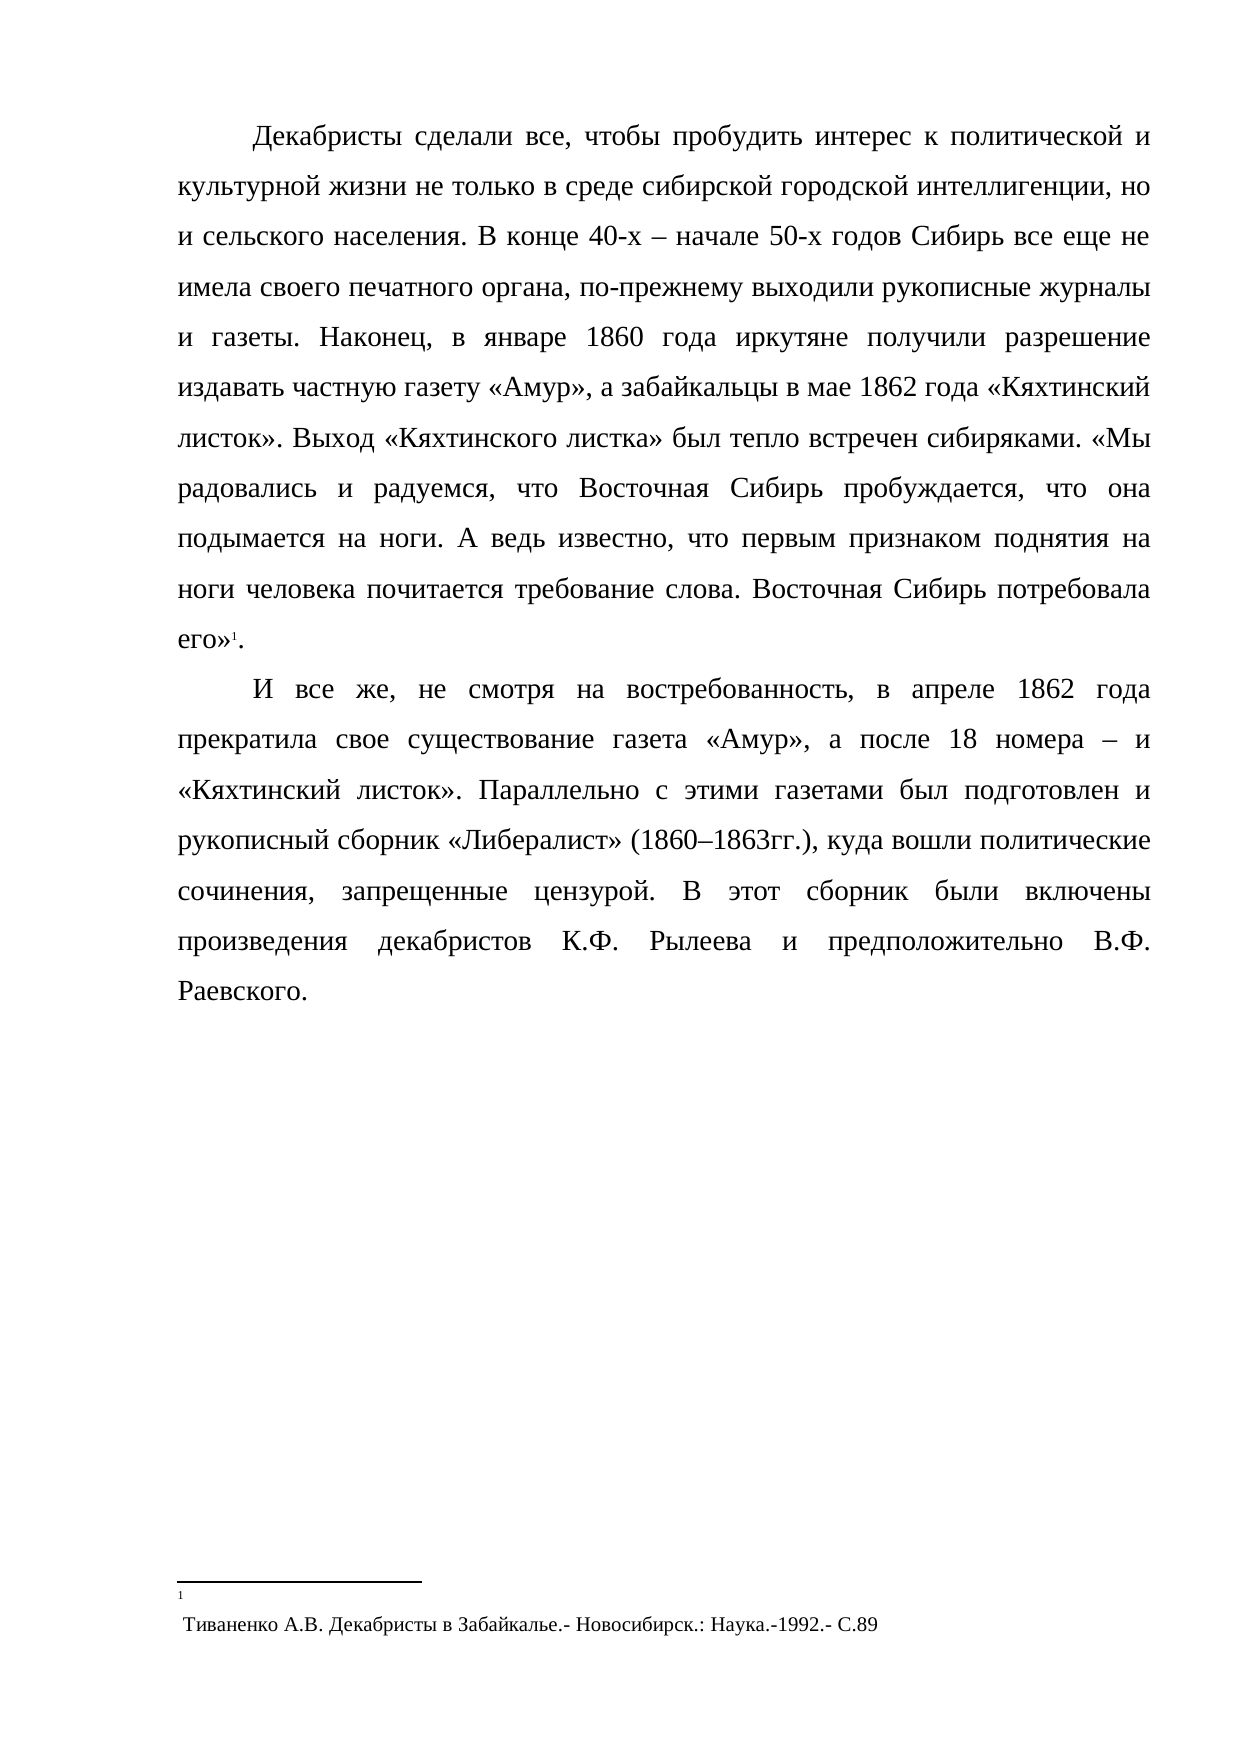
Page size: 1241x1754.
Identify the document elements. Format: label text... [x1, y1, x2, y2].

text Декабристы сделали все, чтобы пробудить интерес к политической и культурной жизни не только в среде сибирской городской интеллигенции, но и сельского населения. В конце 40-х – начале 50-х годов Сибирь все еще не имела своего печатного органа, по-прежнему выходили рукописные журналы и газеты. Наконец, в январе 1860 года иркутяне получили разрешение издавать частную газету «Амур», а забайкальцы в мае 1862 года «Кяхтинский листок». Выход «Кяхтинского листка» был тепло встречен сибиряками. «Мы радовались и радуемся, что Восточная Сибирь пробуждается, что она подымается на ноги. А ведь известно, что первым признаком поднятия на ноги человека почитается требование слова. Восточная Сибирь потребовала его». [177, 118, 1152, 655]
text И все же, не смотря на востребованность, в апреле 1862 года прекратила свое существование газета «Амур», а после 18 номера – и «Кяхтинский листок». Параллельно с этими газетами был подготовлен и рукописный сборник «Либералист» (1860–1863гг.), куда вошли политические сочинения, запрещенные цензурой. В этот сборник были включены произведения декабристов К.Ф. Рылеева и предположительно В.Ф. Раевского. [177, 672, 1152, 1007]
